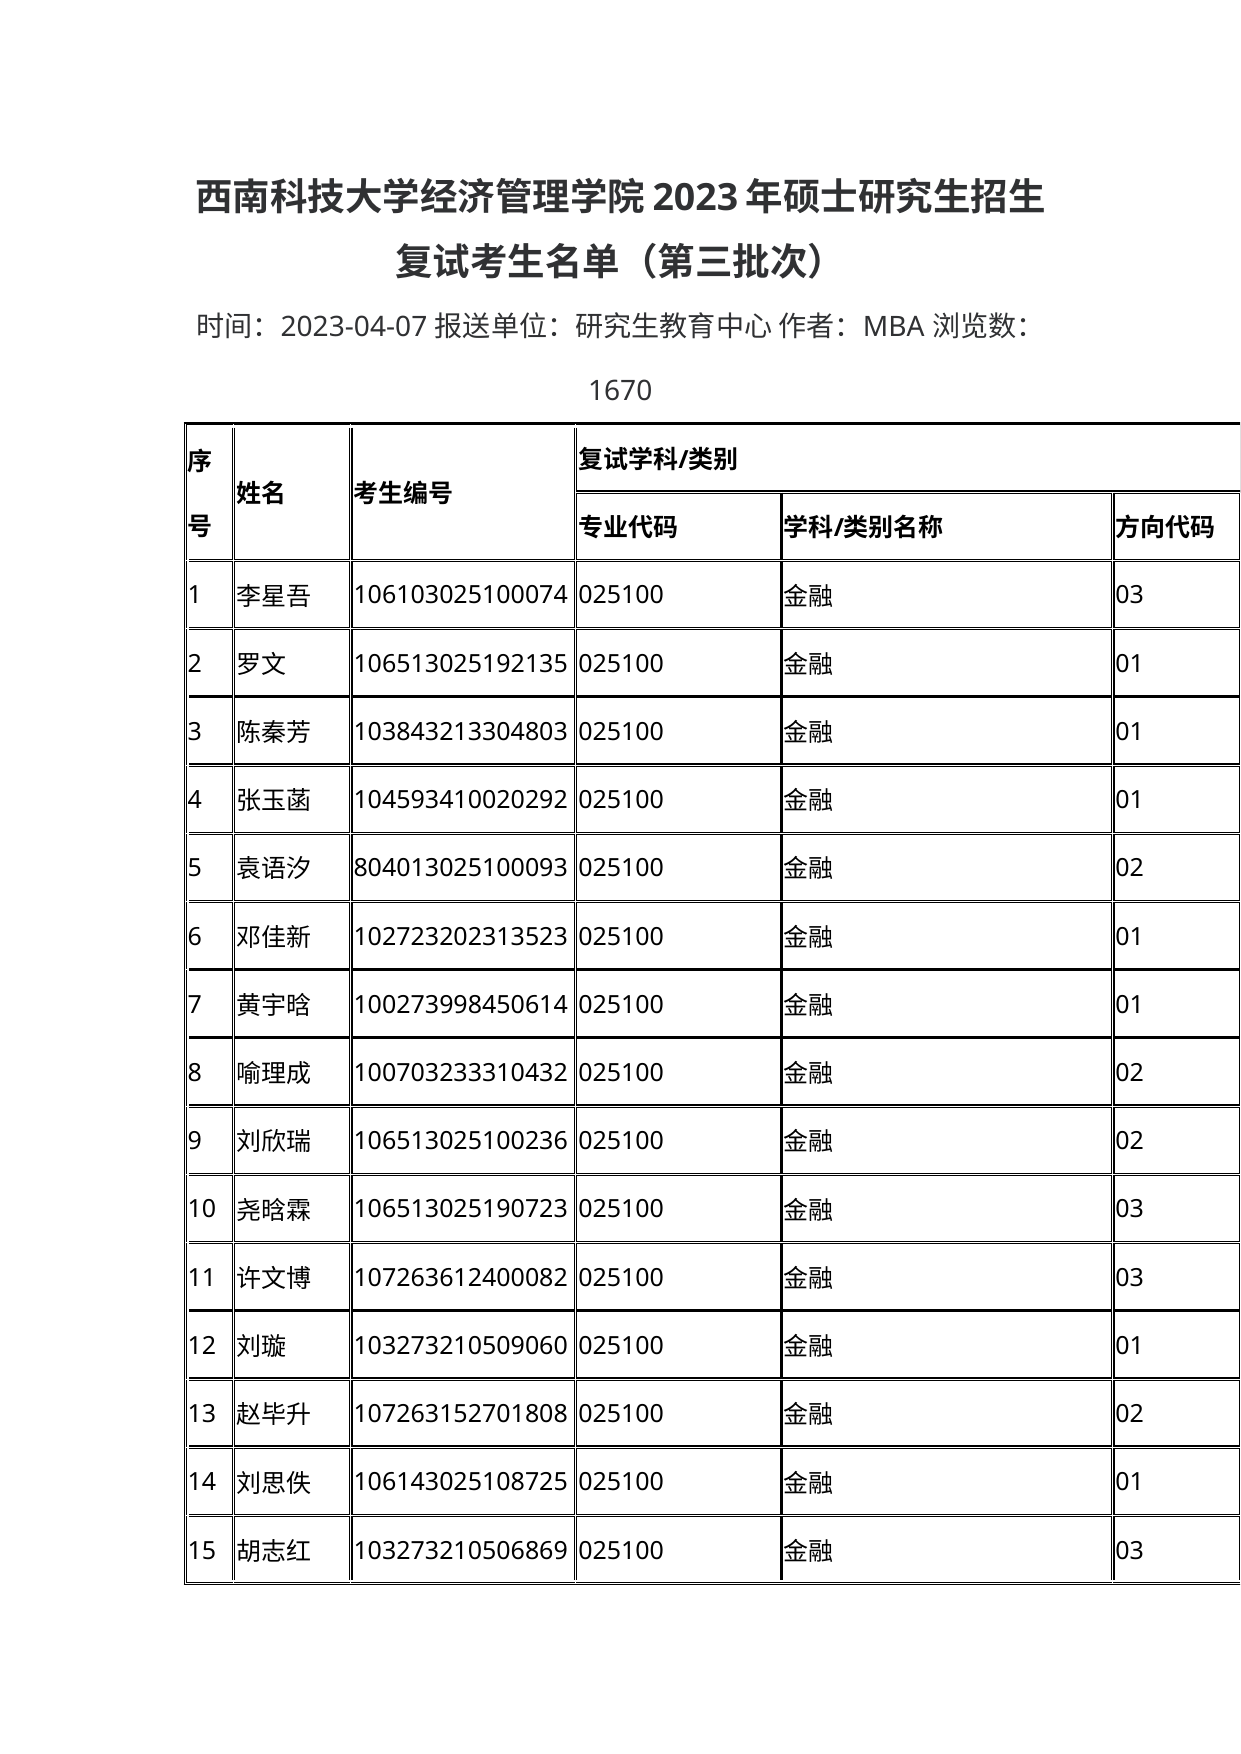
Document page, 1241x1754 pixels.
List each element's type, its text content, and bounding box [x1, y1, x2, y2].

table_cell 102723202313523 [353, 903, 574, 968]
table_cell 金融 [783, 835, 1111, 899]
table_cell 01 [1115, 903, 1239, 968]
table_cell 107263152701808 [353, 1381, 574, 1445]
table_cell 02 [1115, 1039, 1239, 1104]
table_header 姓名 [234, 424, 351, 558]
table_cell 025100 [577, 903, 780, 968]
table_cell 金融 [783, 903, 1111, 968]
table_cell 7 [185, 968, 232, 1036]
table_cell 025100 [577, 1312, 780, 1377]
table_cell 025100 [577, 1039, 780, 1104]
table_cell 15 [185, 1514, 234, 1582]
table_cell 金融 [781, 1514, 1113, 1582]
table_cell 025100 [576, 1517, 781, 1582]
table_cell 103273210506869 [351, 1517, 576, 1582]
table_cell 金融 [783, 1039, 1111, 1104]
table_cell 025100 [577, 1381, 780, 1445]
text 西南科技大学经济管理学院2023年硕士研究生招生复试考生名单（第三批次） [187, 162, 1053, 292]
table_cell 025100 [577, 630, 780, 695]
table_cell 刘欣瑞 [235, 1108, 349, 1172]
table_cell 01 [1115, 971, 1239, 1036]
table_cell 03 [1115, 1176, 1239, 1241]
table_cell 107263612400082 [353, 1244, 574, 1309]
table_cell 金融 [783, 698, 1111, 763]
table_cell 025100 [577, 562, 780, 627]
table_cell 金融 [783, 1108, 1111, 1172]
table_cell 金融 [783, 971, 1111, 1036]
table_cell 罗文 [235, 630, 349, 695]
table_cell 金融 [783, 562, 1111, 627]
table_cell 学科/类别名称 [783, 494, 1111, 558]
table_cell 张玉菡 [235, 767, 349, 831]
table_cell 025100 [577, 835, 780, 899]
table_cell 100703233310432 [353, 1039, 574, 1104]
table_cell 025100 [577, 1108, 780, 1172]
table_header 考生编号 [351, 425, 576, 558]
table_cell 9 [187, 1104, 232, 1172]
table_cell 黄宇晗 [235, 971, 349, 1036]
table_cell 02 [1115, 1108, 1239, 1172]
table_cell 01 [1115, 1312, 1239, 1377]
table_cell 01 [1115, 630, 1239, 695]
table_cell 李星吾 [235, 562, 349, 627]
table_cell 8 [187, 1036, 232, 1104]
table_cell 106143025108725 [353, 1449, 574, 1514]
table_cell 金融 [783, 1449, 1111, 1514]
table_cell 陈秦芳 [235, 698, 349, 763]
table_cell 5 [187, 831, 232, 899]
table_header 序号 [187, 425, 234, 558]
table_cell 11 [185, 1241, 234, 1309]
table_cell 025100 [577, 971, 780, 1036]
table_cell 金融 [783, 767, 1111, 831]
table_cell 03 [1115, 1244, 1239, 1309]
table_cell 1 [187, 559, 232, 627]
table_cell 10 [187, 1173, 232, 1241]
table_cell 12 [187, 1309, 232, 1377]
table_cell 专业代码 [577, 494, 780, 558]
table_cell 13 [187, 1377, 232, 1445]
table_cell 胡志红 [234, 1514, 351, 1582]
table_cell 2 [185, 627, 234, 695]
table_cell 14 [187, 1445, 232, 1514]
table_cell 邓佳新 [235, 903, 349, 968]
table_cell 106103025100074 [353, 562, 574, 627]
table_cell 025100 [577, 1244, 780, 1309]
table_cell 6 [187, 900, 232, 968]
table_cell 3 [187, 695, 232, 763]
table_cell 01 [1115, 1449, 1239, 1514]
table_cell 025100 [577, 1449, 780, 1514]
table_cell 104593410020292 [353, 767, 574, 831]
table_cell 金融 [783, 1244, 1111, 1309]
table_cell 106513025190723 [353, 1176, 574, 1241]
table_header 复试学科/类别 [576, 425, 1240, 490]
table_cell 金融 [783, 1381, 1111, 1445]
table_cell 103273210509060 [353, 1312, 574, 1377]
table_cell 喻理成 [235, 1039, 349, 1104]
table_cell 100273998450614 [353, 971, 574, 1036]
table_cell 03 [1115, 562, 1239, 627]
table_cell 01 [1115, 698, 1239, 763]
table_cell 106513025100236 [353, 1108, 574, 1172]
table_cell 刘思佚 [235, 1449, 349, 1514]
table_cell 103843213304803 [353, 698, 574, 763]
table_cell 金融 [783, 1312, 1111, 1377]
table_cell 方向代码 [1115, 494, 1239, 558]
table_cell 025100 [577, 698, 780, 763]
table_cell 许文博 [235, 1244, 349, 1309]
table_cell 尧晗霖 [235, 1176, 349, 1241]
table_cell 02 [1115, 1381, 1239, 1445]
table_cell 金融 [783, 1176, 1111, 1241]
table_cell 025100 [577, 767, 780, 831]
table_cell 02 [1115, 835, 1239, 899]
table_cell 03 [1113, 1517, 1240, 1582]
table_cell 804013025100093 [353, 835, 574, 899]
table_cell 金融 [783, 630, 1111, 695]
table_cell 01 [1115, 767, 1239, 831]
table_cell 袁语汐 [235, 835, 349, 899]
table_cell 025100 [577, 1176, 780, 1241]
table_cell 刘璇 [235, 1312, 349, 1377]
table_cell 赵毕升 [235, 1381, 349, 1445]
table_cell 4 [187, 763, 232, 831]
text 时间：2023-04-07 报送单位：研究生教育中心 作者：MBA 浏览数：1670 [187, 292, 1053, 422]
table_cell 106513025192135 [353, 630, 574, 695]
